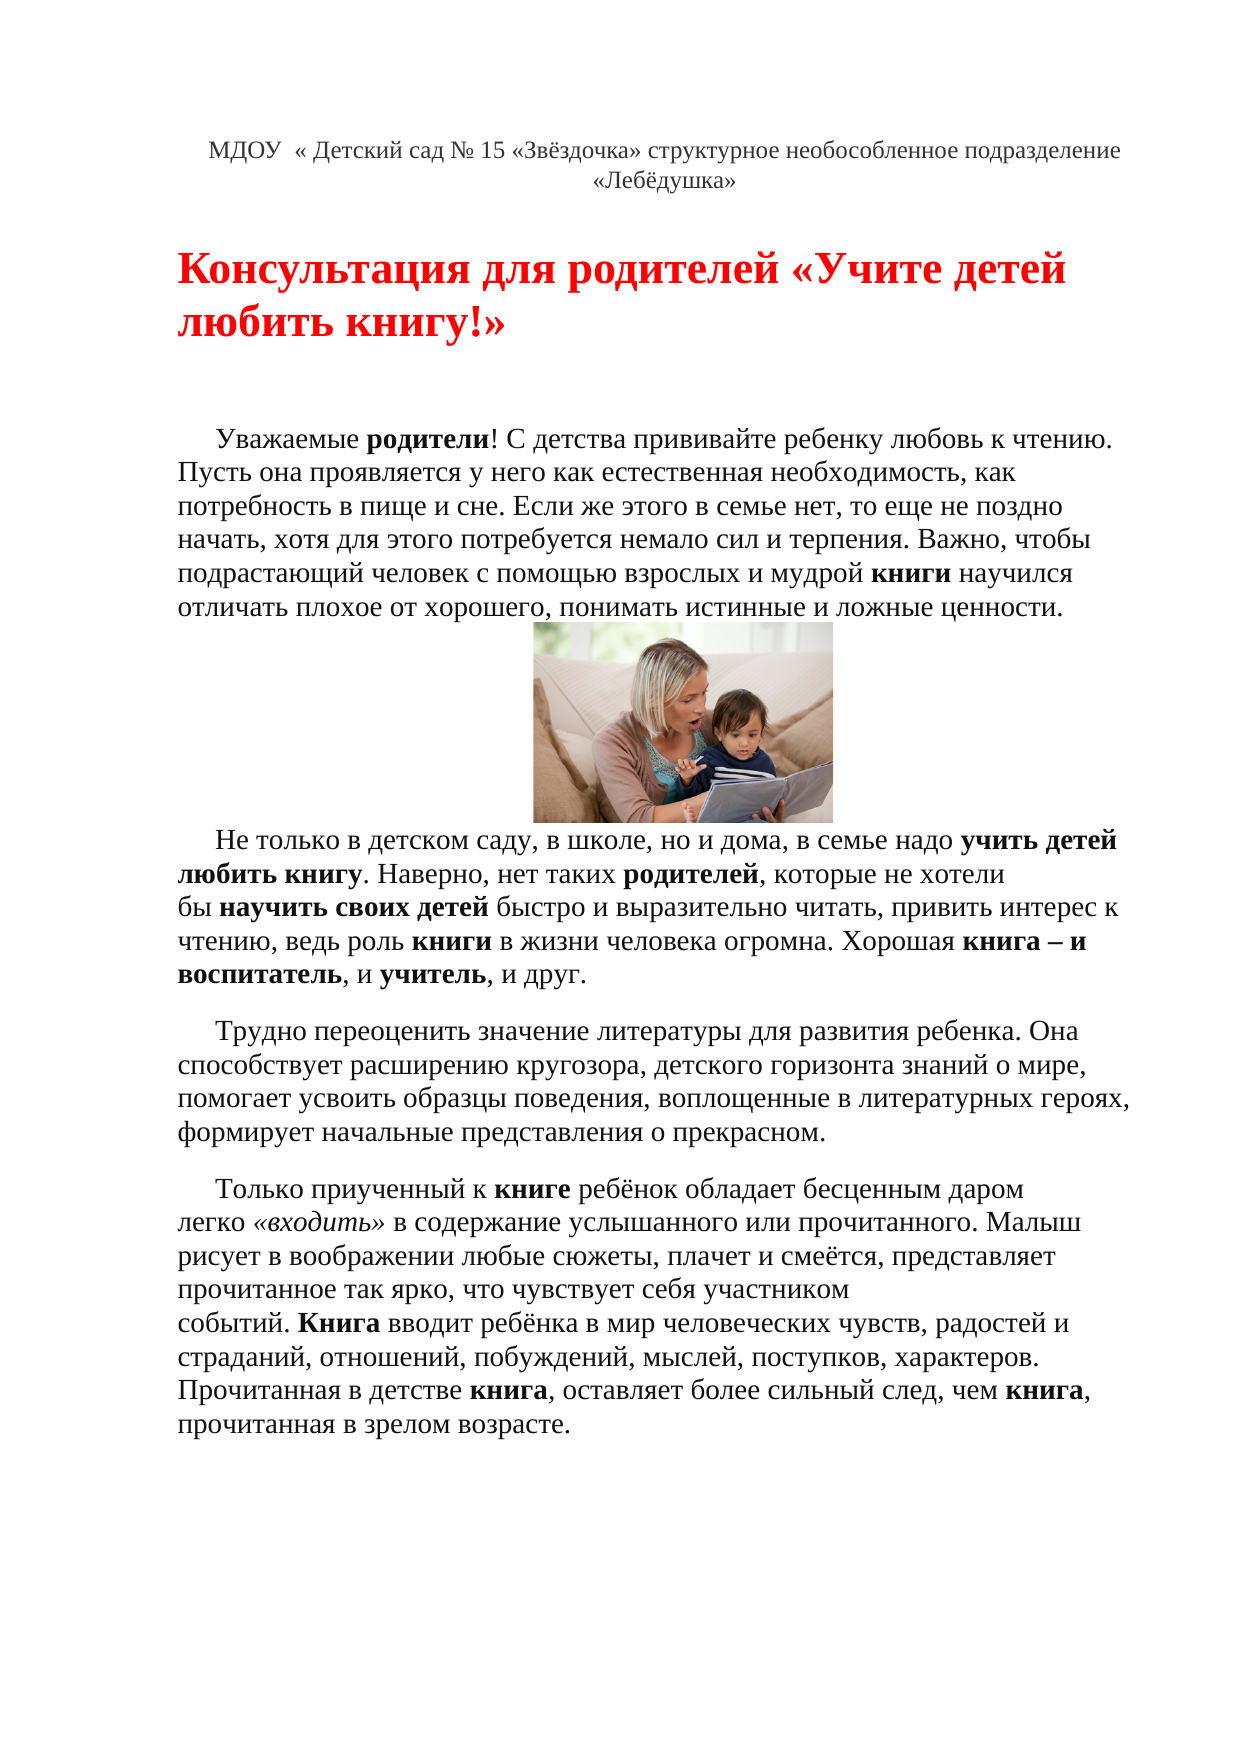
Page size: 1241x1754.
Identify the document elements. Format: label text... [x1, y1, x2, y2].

list Консультация для родителей «Учите детей любить книгу!» [177, 241, 1152, 346]
list МДОУ « Детский сад № 15 «Звёздочка» структурное необособленное подразделение «Лебёдушка» [177, 134, 1152, 194]
text Трудно переоценить значение литературы для развития ребенка. Она способствует расширению кругозора, детского горизонта знаний о мире, помогает усвоить образцы поведения, воплощенные в литературных героях, формирует начальные представления о прекрасном. [177, 1013, 1152, 1147]
picture [533, 622, 834, 823]
text Только приученный к книге ребёнок обладает бесценным даром легко «входить» в содержание услышанного или прочитанного. Малыш рисует в воображении любые сюжеты, плачет и смеётся, представляет прочитанное так ярко, что чувствует себя участником событий. Книга вводит ребёнка в мир человеческих чувств, радостей и страданий, отношений, побуждений, мыслей, поступков, характеров. Прочитанная в детстве книга, оставляет более сильный след, чем книга, прочитанная в зрелом возрасте. [177, 1171, 1152, 1439]
text Уважаемые родители! С детства прививайте ребенку любовь к чтению. Пусть она проявляется у него как естественная необходимость, как потребность в пище и сне. Если же этого в семье нет, то еще не поздно начать, хотя для этого потребуется немало сил и терпения. Важно, чтобы подрастающий человек с помощью взрослых и мудрой книги научился отличать плохое от хорошего, понимать истинные и ложные ценности. [177, 421, 1152, 622]
text Не только в детском саду, в школе, но и дома, в семье надо учить детей любить книгу. Наверно, нет таких родителей, которые не хотели бы научить своих детей быстро и выразительно читать, привить интерес к чтению, ведь роль книги в жизни человека огромна. Хорошая книга – и воспитатель, и учитель, и друг. [177, 822, 1152, 990]
